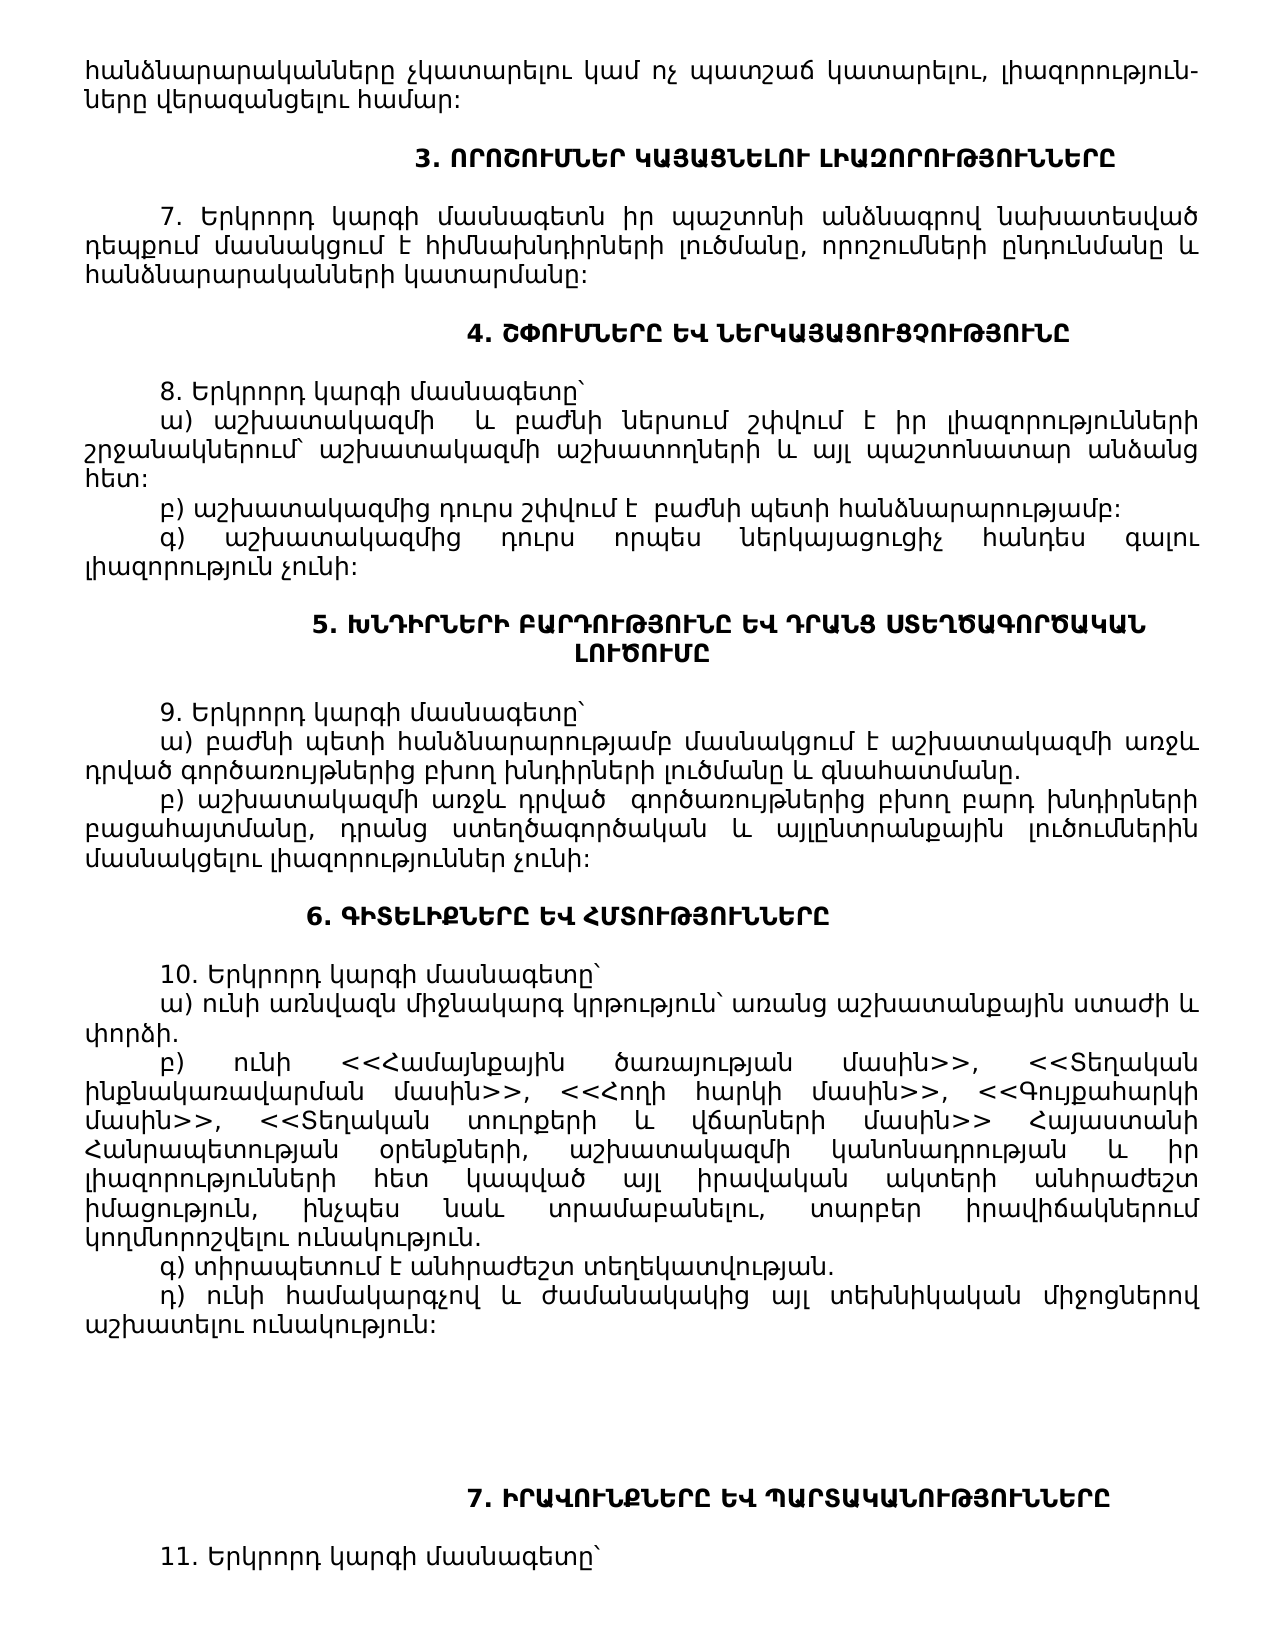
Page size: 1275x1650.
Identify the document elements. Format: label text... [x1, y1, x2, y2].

text 4. ՇՓՈՒՄՆԵՐԸ ԵՎ ՆԵՐԿԱՅԱՑՈՒՑՉՈՒԹՅՈՒՆԸ [84, 319, 1200, 348]
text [84, 56, 1200, 114]
text ա) աշխատակազմի և բաժնի ներսում շփվում է իր լիազորությունների շրջանակներում՝ աշխատակազմի աշխատողների և այլ պաշտոնատար անձանց հետ: [84, 406, 1200, 494]
text բ) ունի <<Համայնքային ծառայության մասին>>, <<Տեղական ինքնակառավարման մասին>>, <<Հողի հարկի մասին>>, <<Գույքահարկի մասին>>, <<Տեղական տուրքերի և վճարների մասին>> Հայաստանի Հանրապետության օրենքների, աշխատակազմի կանոնադրության և իր լիազորությունների հետ կապված այլ իրավական ակտերի անհրաժեշտ իմացություն, ինչպես նաև տրամաբանելու, տարբեր իրավիճակներում կողմնորոշվելու ունակություն. [84, 1048, 1200, 1252]
text բ) աշխատակազմի առջև դրված գործառույթներից բխող բարդ խնդիրների բացահայտմանը, դրանց ստեղծագործական և այլընտրանքային լուծումներին մասնակցելու լիազորություններ չունի: [84, 785, 1200, 873]
text 7. Երկրորդ կարգի մասնագետն իր պաշտոնի անձնագրով նախատեսված դեպքում մասնակցում է հիմնախնդիրների լուծմանը, որոշումների ընդունմանը և հանձնարարականների կատարմանը: [84, 202, 1200, 289]
text ա) բաժնի պետի հանձնարարությամբ մասնակցում է աշխատակազմի առջև դրված գործառույթներից բխող խնդիրների լուծմանը և գնահատմանը. [84, 727, 1200, 785]
text 6. ԳԻՏԵԼԻՔՆԵՐԸ ԵՎ ՀՄՏՈՒԹՅՈՒՆՆԵՐԸ [84, 873, 1200, 931]
text 7. ԻՐԱՎՈՒՆՔՆԵՐԸ ԵՎ ՊԱՐՏԱԿԱՆՈՒԹՅՈՒՆՆԵՐԸ [84, 1484, 1200, 1513]
text ա) ունի առնվազն միջնակարգ կրթություն՝ առանց աշխատանքային ստաժի և փորձի. [84, 989, 1200, 1048]
text 5. ԽՆԴԻՐՆԵՐԻ ԲԱՐԴՈՒԹՅՈՒՆԸ ԵՎ ԴՐԱՆՑ ՍՏԵՂԾԱԳՈՐԾԱԿԱՆ ԼՈՒԾՈՒՄԸ [84, 581, 1200, 669]
text 9. Երկրորդ կարգի մասնագետը՝ [84, 698, 1200, 727]
text 11. Երկրորդ կարգի մասնագետը՝ [159, 1513, 1200, 1572]
text 3. ՈՐՈՇՈՒՄՆԵՐ ԿԱՅԱՑՆԵԼՈՒ ԼԻԱԶՈՐՈՒԹՅՈՒՆՆԵՐԸ [84, 114, 1200, 173]
text գ) աշխատակազմից դուրս որպես ներկայացուցիչ հանդես գալու լիազորություն չունի: [84, 523, 1200, 581]
text 8. Երկրորդ կարգի մասնագետը՝ [84, 377, 1200, 406]
text գ) տիրապետում է անհրաժեշտ տեղեկատվության. [84, 1252, 1200, 1281]
text բ) աշխատակազմից դուրս շփվում է բաժնի պետի հանձնարարությամբ: [84, 494, 1200, 523]
text դ) ունի համակարգչով և ժամանակակից այլ տեխնիկական միջոցներով աշխատելու ունակություն: [84, 1281, 1200, 1339]
text 10. Երկրորդ կարգի մասնագետը՝ [84, 960, 1200, 989]
